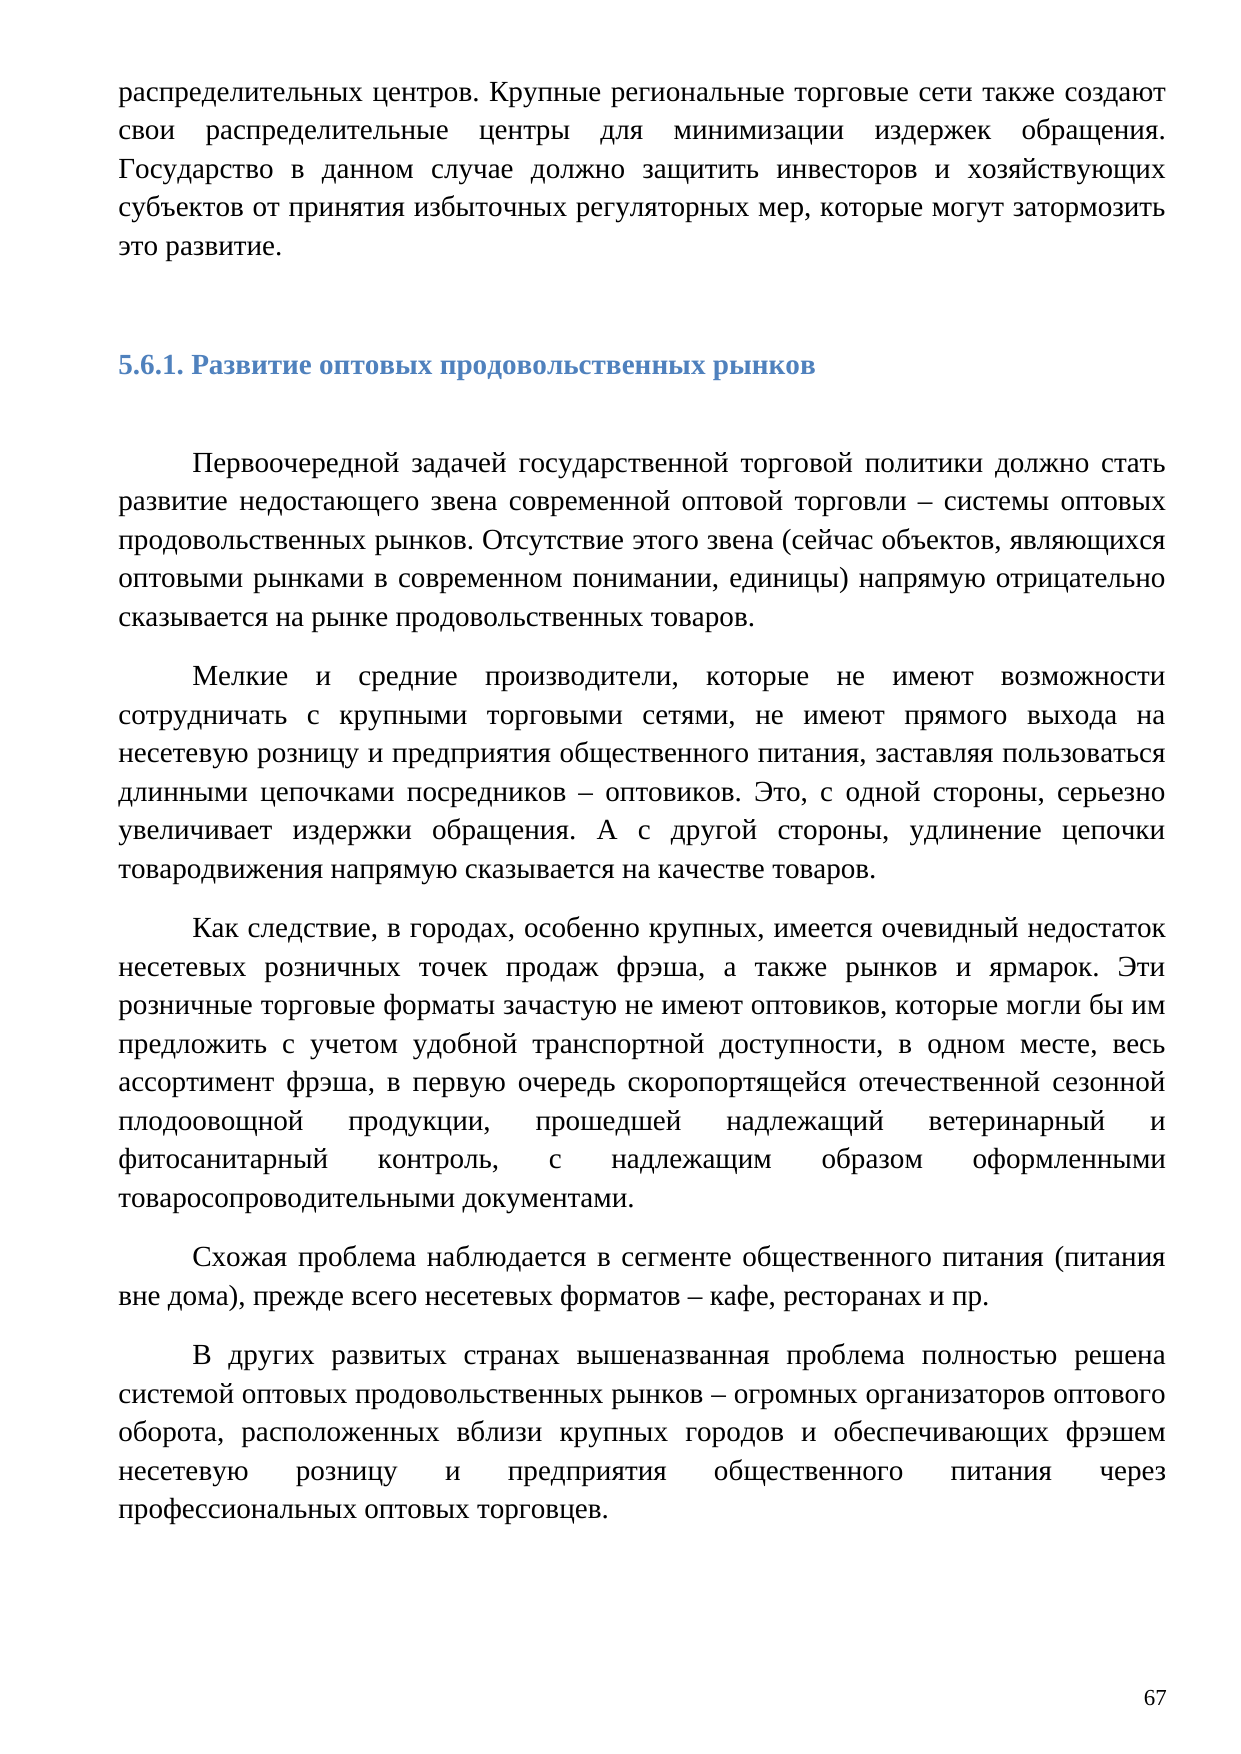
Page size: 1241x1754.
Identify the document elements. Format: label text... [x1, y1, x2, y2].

text В других развитых странах вышеназванная проблема полностью решена системой оптовых продовольственных рынков – огромных организаторов оптового оборота, расположенных вблизи крупных городов и обеспечивающих фрэшем несетевую розницу и предприятия общественного питания через профессиональных оптовых торговцев. [118, 1337, 1167, 1525]
text Первоочередной задачей государственной торговой политики должно стать развитие недостающего звена современной оптовой торговли – системы оптовых продовольственных рынков. Отсутствие этого звена (сейчас объектов, являющихся оптовыми рынками в современном понимании, единицы) напрямую отрицательно сказывается на рынке продовольственных товаров. [118, 445, 1167, 632]
text Как следствие, в городах, особенно крупных, имеется очевидный недостаток несетевых розничных точек продаж фрэша, а также рынков и ярмарок. Эти розничные торговые форматы зачастую не имеют оптовиков, которые могли бы им предложить с учетом удобной транспортной доступности, в одном месте, весь ассортимент фрэша, в первую очередь скоропортящейся отечественной сезонной плодоовощной продукции, прошедшей надлежащий ветеринарный и фитосанитарный контроль, с надлежащим образом оформленными товаросопроводительными документами. [118, 910, 1167, 1214]
text Мелкие и средние производители, которые не имеют возможности сотрудничать с крупными торговыми сетями, не имеют прямого выхода на несетевую розницу и предприятия общественного питания, заставляя пользоваться длинными цепочками посредников – оптовиков. Это, с одной стороны, серьезно увеличивает издержки обращения. А с другой стороны, удлинение цепочки товародвижения напрямую сказывается на качестве товаров. [118, 658, 1167, 884]
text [118, 74, 1167, 262]
text Схожая проблема наблюдается в сегменте общественного питания (питания вне дома), прежде всего несетевых форматов – кафе, ресторанах и пр. [118, 1239, 1167, 1312]
subtitle 5.6.1. Развитие оптовых продовольственных рынков [118, 347, 1167, 380]
